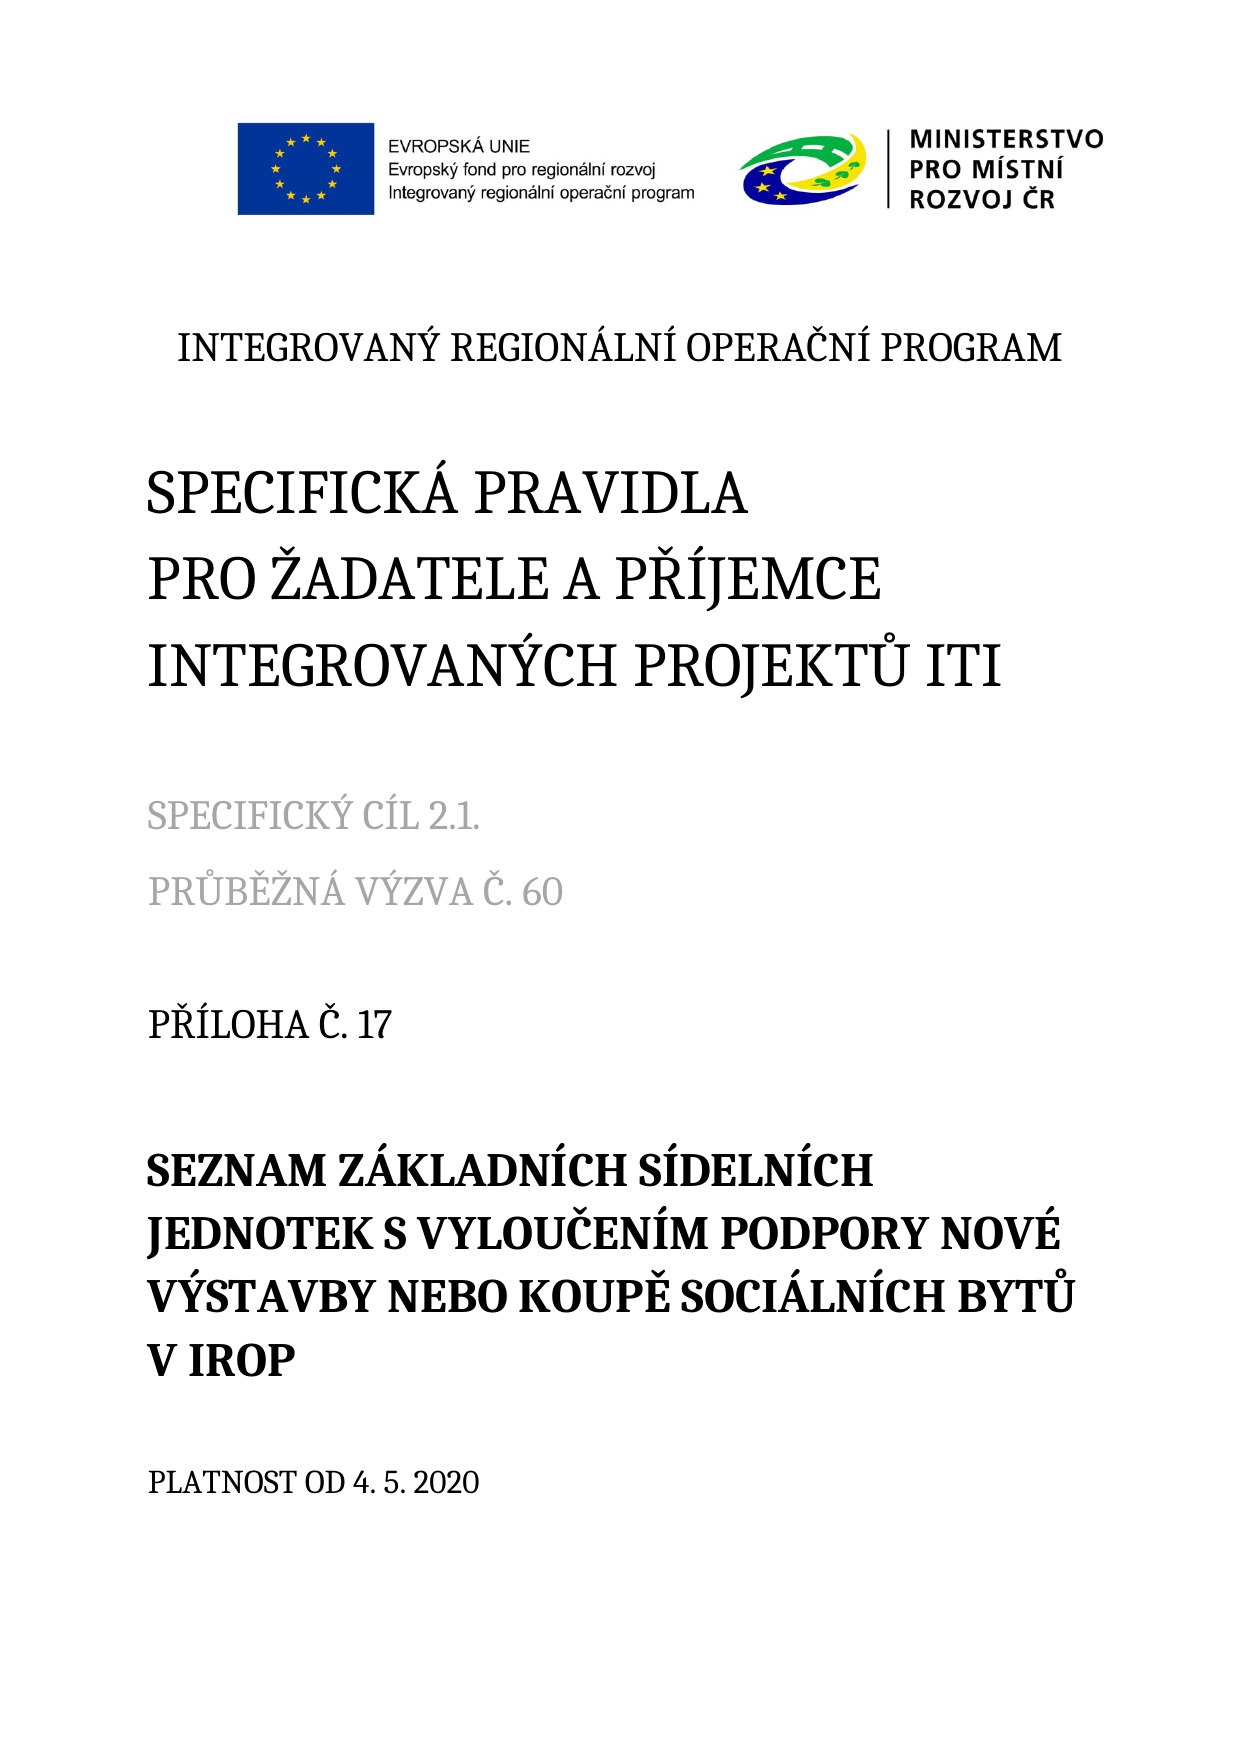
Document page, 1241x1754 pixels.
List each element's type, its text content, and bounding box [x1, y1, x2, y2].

picture [207, 92, 1133, 245]
text SPECIFICKÝ CÍL 2.1. [148, 792, 1093, 840]
text INTEGROVANÝ REGIONÁLNÍ OPERAČNÍ PROGRAM [148, 324, 1093, 372]
text SPECIFICKÁ PRAVIDLA [148, 457, 1093, 529]
text Seznam základních sídelních jednotek s vyloučením podpory nové výstavby nebo koupě sociálních bytů v IROP [148, 1143, 1093, 1388]
text průběžná výzva č. 60 [148, 868, 1093, 916]
text PŘÍLOHA Č. 17 [148, 1001, 1093, 1049]
text PRO ŽADATELE A PŘÍJEMCE integrovaných projektů ITI [148, 543, 1093, 702]
text pLATNOST OD 4. 5. 2020 [148, 1463, 1093, 1501]
